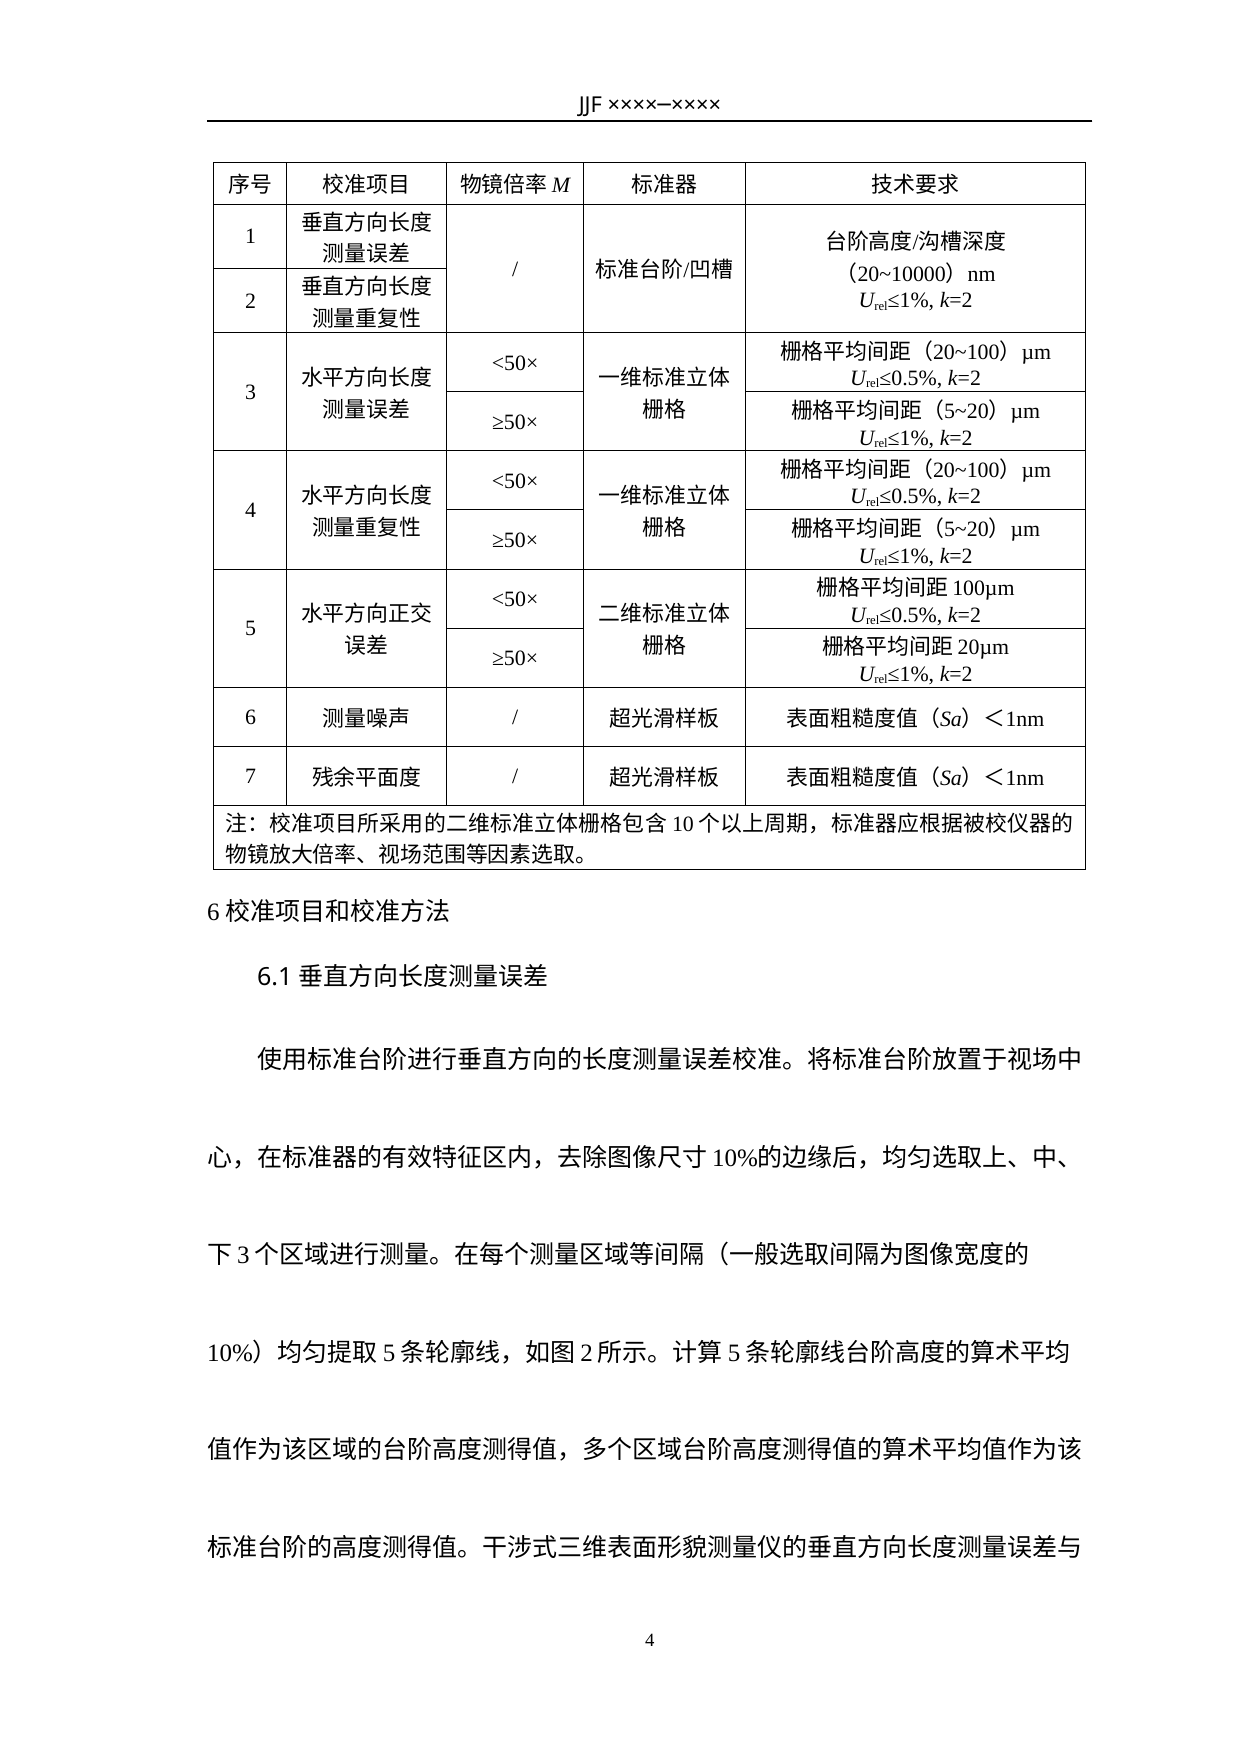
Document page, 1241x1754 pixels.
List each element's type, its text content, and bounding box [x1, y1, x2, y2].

table_cell 超光滑样板 [584, 688, 745, 746]
table_cell 栅格平均间距20µm Urel≤1%, k=2 [746, 629, 1085, 687]
table_cell / [447, 747, 583, 805]
table_cell 一维标准立体栅格 [584, 451, 745, 568]
table_cell 栅格平均间距（5~20）µm Urel≤1%, k=2 [746, 510, 1085, 568]
table_cell 3 [214, 333, 286, 450]
table_cell 表面粗糙度值（Sa）＜1nm [746, 747, 1085, 805]
table_cell ≥50× [447, 392, 583, 450]
table_cell 栅格平均间距100µm Urel≤0.5%, k=2 [746, 570, 1085, 627]
table_cell 水平方向长度测量重复性 [287, 451, 446, 568]
table_cell 6 [214, 688, 286, 746]
table_cell / [447, 688, 583, 746]
table_cell ≥50× [447, 629, 583, 687]
table_cell / [447, 205, 583, 332]
table_cell <50× [447, 333, 583, 391]
table_cell 测量噪声 [287, 688, 446, 746]
table_header 标准器 [584, 163, 745, 203]
table_cell 残余平面度 [287, 747, 446, 805]
table_cell 二维标准立体栅格 [584, 570, 745, 687]
table_cell 超光滑样板 [584, 747, 745, 805]
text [207, 1025, 1092, 1578]
table_cell 水平方向长度测量误差 [287, 333, 446, 450]
table_header 物镜倍率M [447, 163, 583, 203]
table_header 技术要求 [746, 163, 1085, 203]
table_cell 一维标准立体栅格 [584, 333, 745, 450]
table_cell 栅格平均间距（5~20）µm Urel≤1%, k=2 [746, 392, 1085, 450]
table_header 校准项目 [287, 163, 446, 203]
table_cell 垂直方向长度测量误差 [287, 205, 446, 268]
table_cell ≥50× [447, 510, 583, 568]
subtitle 6 校准项目和校准方法 [207, 162, 1092, 942]
text 6.1 垂直方向长度测量误差 [207, 942, 1092, 1007]
table_cell 1 [214, 205, 286, 268]
table_cell 表面粗糙度值（Sa）＜1nm [746, 688, 1085, 746]
table_cell 注：校准项目所采用的二维标准立体栅格包含10个以上周期，标准器应根据被校仪器的物镜放大倍率、视场范围等因素选取。 [214, 806, 1085, 869]
table_cell 5 [214, 570, 286, 687]
table_cell 栅格平均间距（20~100）µm Urel≤0.5%, k=2 [746, 333, 1085, 391]
table_cell 水平方向正交误差 [287, 570, 446, 687]
table_cell 垂直方向长度测量重复性 [287, 269, 446, 332]
table_cell 标准台阶/凹槽 [584, 205, 745, 332]
table_cell 栅格平均间距（20~100）µm Urel≤0.5%, k=2 [746, 451, 1085, 509]
table_cell 台阶高度/沟槽深度 （20~10000）nm Urel≤1%, k=2 [746, 205, 1085, 332]
table_header 序号 [214, 163, 286, 203]
table_cell 7 [214, 747, 286, 805]
table_cell 2 [214, 269, 286, 332]
table_cell <50× [447, 570, 583, 627]
table_cell <50× [447, 451, 583, 509]
table_cell 4 [214, 451, 286, 568]
